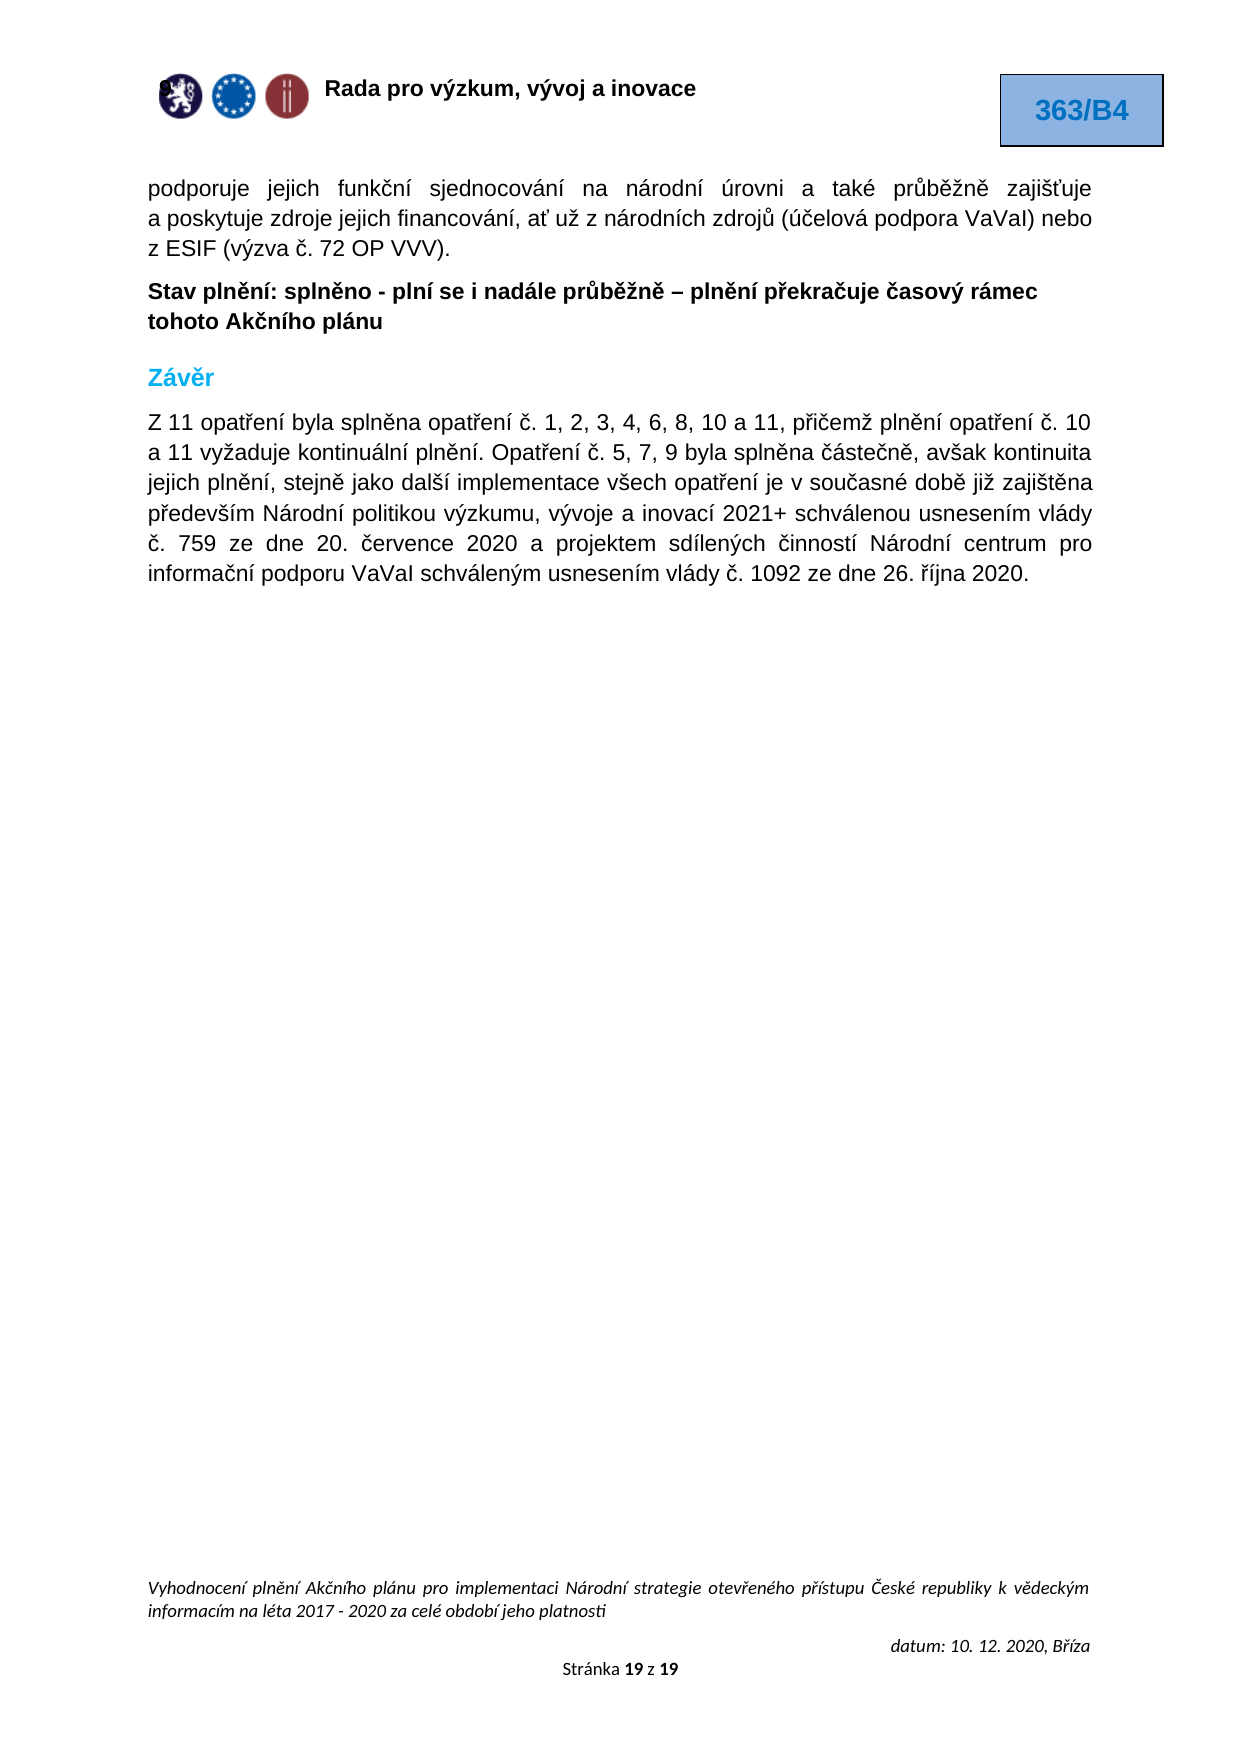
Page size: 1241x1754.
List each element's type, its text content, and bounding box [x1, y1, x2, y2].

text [148, 175, 1093, 262]
picture [158, 73, 309, 120]
text Stav plnění: splněno - plní se i nadále průběžně – plnění překračuje časový rámec tohoto Akčního plánu [148, 278, 1093, 334]
text Z 11 opatření byla splněna opatření č. 1, 2, 3, 4, 6, 8, 10 a 11, přičemž plnění opatření č. 10 a 11 vyžaduje kontinuální plnění. Opatření č. 5, 7, 9 byla splněna částečně, avšak kontinuita jejich plnění, stejně jako další implementace všech opatření je v současné době již zajištěna především Národní politikou výzkumu, vývoje a inovací 2021+ schválenou usnesením vlády č. 759 ze dne 20. července 2020 a projektem sdílených činností Národní centrum pro informační podporu VaVaI schváleným usnesením vlády č. 1092 ze dne 26. října 2020. [148, 409, 1093, 586]
text Závěr [148, 363, 1093, 392]
